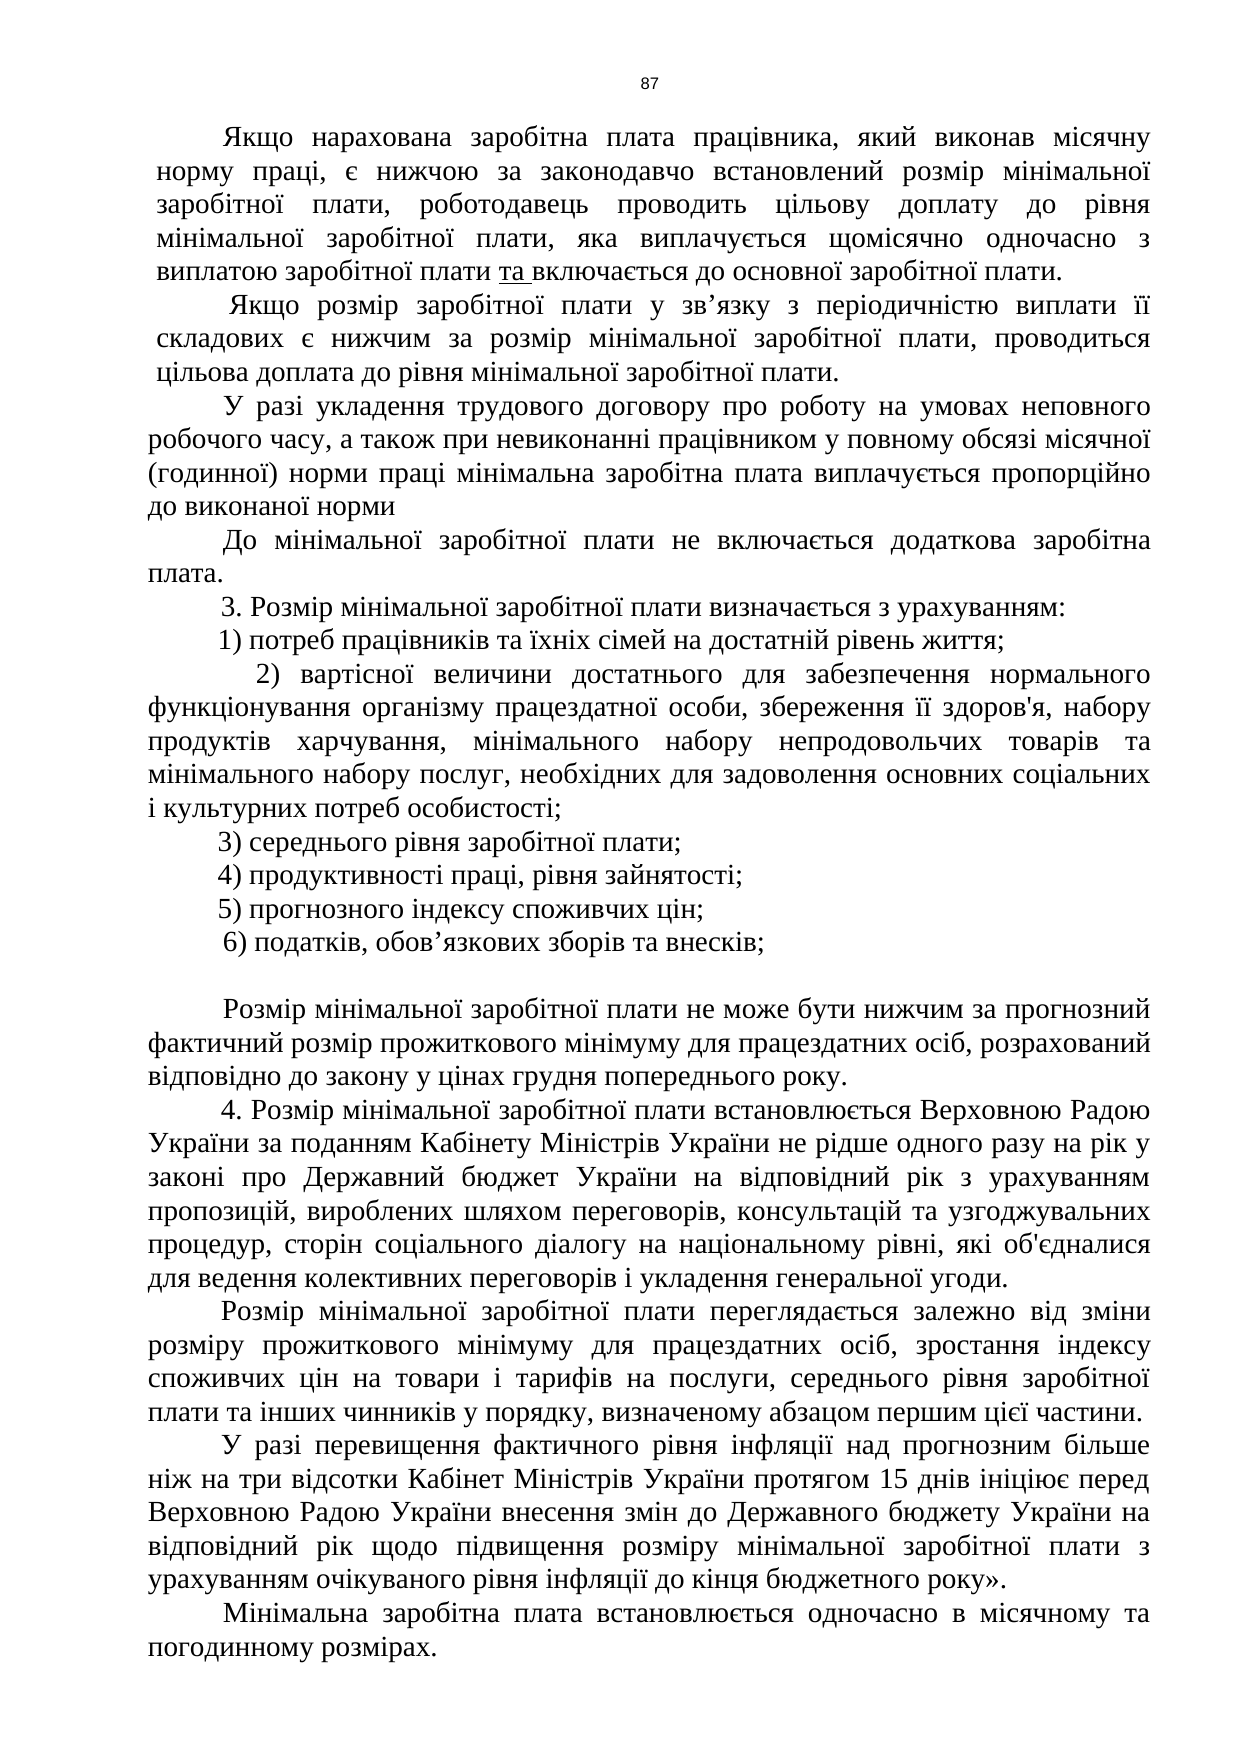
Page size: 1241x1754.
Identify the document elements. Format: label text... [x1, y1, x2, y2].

text Якщо розмір заробітної плати у зв’язку з періодичністю виплати її складових є нижчим за розмір мінімальної заробітної плати, проводиться цільова доплата до рівня мінімальної заробітної плати. [156, 287, 1152, 388]
text 4. Розмір мінімальної заробітної плати встановлюється Верховною Радою України за поданням Кабінету Міністрів України не рідше одного разу на рік у законі про Державний бюджет України на відповідний рік з урахуванням пропозицій, вироблених шляхом переговорів, консультацій та узгоджувальних процедур, сторін соціального діалогу на національному рівні, які об'єдналися для ведення колективних переговорів і укладення генеральної угоди. [148, 1092, 1152, 1293]
text До мінімальної заробітної плати не включається додаткова заробітна плата. [148, 522, 1152, 589]
text Мінімальна заробітна плата встановлюється одночасно в місячному та погодинному розмірах. [148, 1595, 1152, 1662]
text 1) потреб працівників та їхніх сімей на достатній рівень життя; [148, 622, 1152, 656]
text Якщо нарахована заробітна плата працівника, який виконав місячну норму праці, є нижчою за законодавчо встановлений розмір мінімальної заробітної плати, роботодавець проводить цільову доплату до рівня мінімальної заробітної плати, яка виплачується щомісячно одночасно з виплатою заробітної плати та включається до основної заробітної плати. [156, 119, 1152, 287]
text 3. Розмір мінімальної заробітної плати визначається з урахуванням: [148, 589, 1152, 622]
text 2) вартісної величини достатнього для забезпечення нормального функціонування організму працездатної особи, збереження її здоров'я, набору продуктів харчування, мінімального набору непродовольчих товарів та мінімального набору послуг, необхідних для задоволення основних соціальних і культурних потреб особистості; [148, 656, 1152, 824]
text 3) середнього рівня заробітної плати; [148, 824, 1152, 857]
text Розмір мінімальної заробітної плати переглядається залежно від зміни розміру прожиткового мінімуму для працездатних осіб, зростання індексу споживчих цін на товари і тарифів на послуги, середнього рівня заробітної плати та інших чинників у порядку, визначеному абзацом першим цієї частини. [148, 1293, 1152, 1427]
text 6) податків, обов’язкових зборів та внесків; [148, 924, 1152, 958]
text 5) прогнозного індексу споживчих цін; [148, 891, 1152, 924]
text Розмір мінімальної заробітної плати не може бути нижчим за прогнозний фактичний розмір прожиткового мінімуму для працездатних осіб, розрахований відповідно до закону у цінах грудня попереднього року. [148, 991, 1152, 1092]
text У разі укладення трудового договору про роботу на умовах неповного робочого часу, а також при невиконанні працівником у повному обсязі місячної (годинної) норми праці мінімальна заробітна плата виплачується пропорційно до виконаної норми [148, 388, 1152, 522]
text У разі перевищення фактичного рівня інфляції над прогнозним більше ніж на три відсотки Кабінет Міністрів України протягом 15 днів ініціює перед Верховною Радою України внесення змін до Державного бюджету України на відповідний рік щодо підвищення розміру мінімальної заробітної плати з урахуванням очікуваного рівня інфляції до кінця бюджетного року». [148, 1427, 1152, 1595]
text 4) продуктивності праці, рівня зайнятості; [148, 857, 1152, 891]
